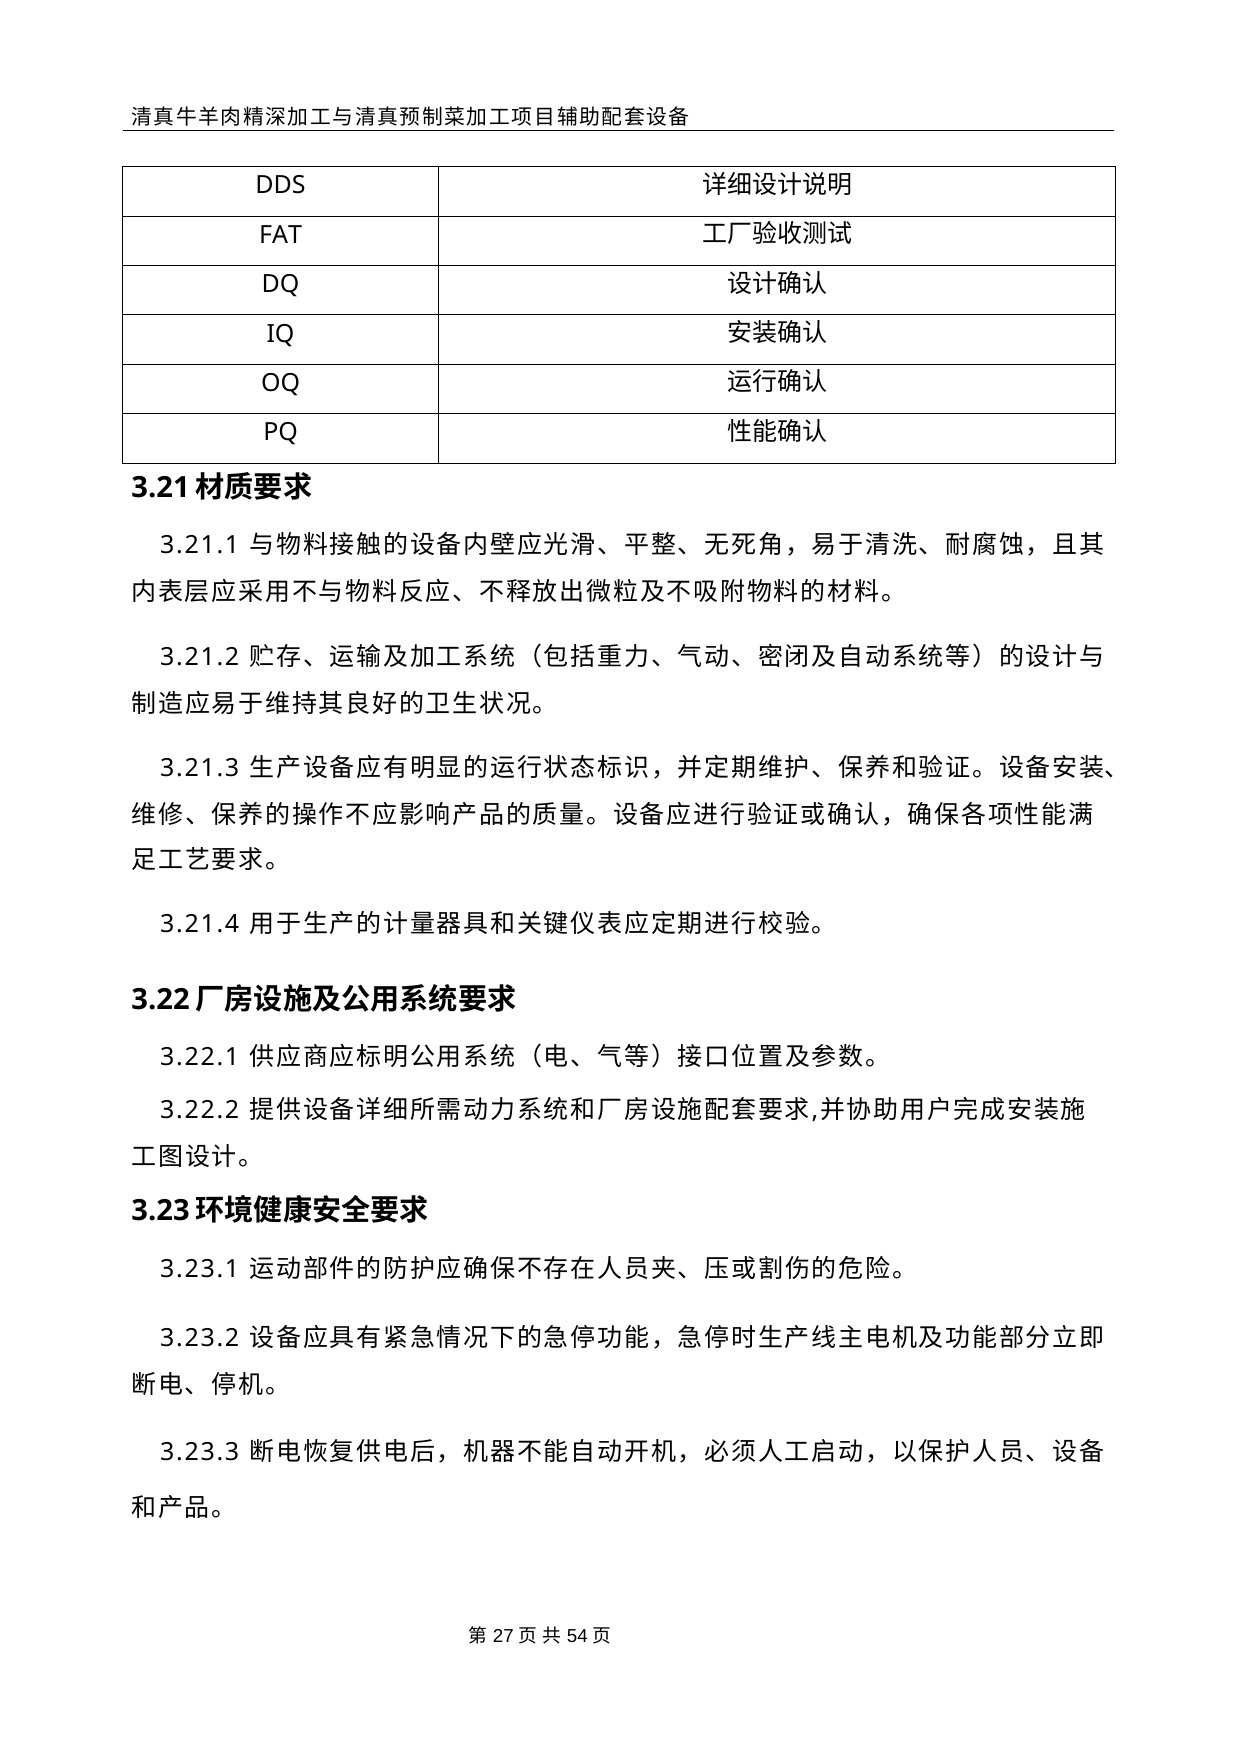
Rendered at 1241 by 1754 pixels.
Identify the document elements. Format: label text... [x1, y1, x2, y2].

table_cell 安装确认 [439, 315, 1115, 364]
table_cell DQ [123, 266, 438, 314]
table_cell OQ [123, 365, 438, 413]
text 3.21.2 贮存、运输及加工系统（包括重力、气动、密闭及自动系统等）的设计与制造应易于维持其良好的卫生状况。 [131, 638, 1106, 718]
text 3.23.1 运动部件的防护应确保不存在人员夹、压或割伤的危险。 [131, 1251, 1106, 1286]
list 3.21材质要求 [131, 464, 1106, 506]
text 3.22.2 提供设备详细所需动力系统和厂房设施配套要求,并协助用户完成安装施工图设计。 [131, 1092, 1106, 1172]
list 3.22厂房设施及公用系统要求 [131, 975, 1106, 1018]
list 3.23环境健康安全要求 [131, 1187, 1106, 1229]
table_cell PQ [123, 414, 438, 462]
table_cell 工厂验收测试 [439, 217, 1115, 265]
table_cell 性能确认 [439, 414, 1115, 462]
table_cell 运行确认 [439, 365, 1115, 413]
table_cell FAT [123, 217, 438, 265]
table_cell 详细设计说明 [439, 167, 1115, 216]
text 3.21.1 与物料接触的设备内壁应光滑、平整、无死角，易于清洗、耐腐蚀，且其内表层应采用不与物料反应、不释放出微粒及不吸附物料的材料。 [131, 527, 1106, 607]
text 3.21.4 用于生产的计量器具和关键仪表应定期进行校验。 [131, 906, 1106, 941]
text 3.22.1 供应商应标明公用系统（电、气等）接口位置及参数。 [131, 1039, 1106, 1074]
table_cell 设计确认 [439, 266, 1115, 314]
text 3.23.3 断电恢复供电后，机器不能自动开机，必须人工启动，以保护人员、设备和产品。 [131, 1431, 1106, 1525]
table_cell DDS [123, 167, 438, 216]
text 3.21.3 生产设备应有明显的运行状态标识，并定期维护、保养和验证。设备安装、维修、保养的操作不应影响产品的质量。设备应进行验证或确认，确保各项性能满足工艺要求。 [131, 750, 1106, 875]
text 3.23.2 设备应具有紧急情况下的急停功能，急停时生产线主电机及功能部分立即断电、停机。 [131, 1320, 1106, 1400]
table_cell IQ [123, 315, 438, 364]
